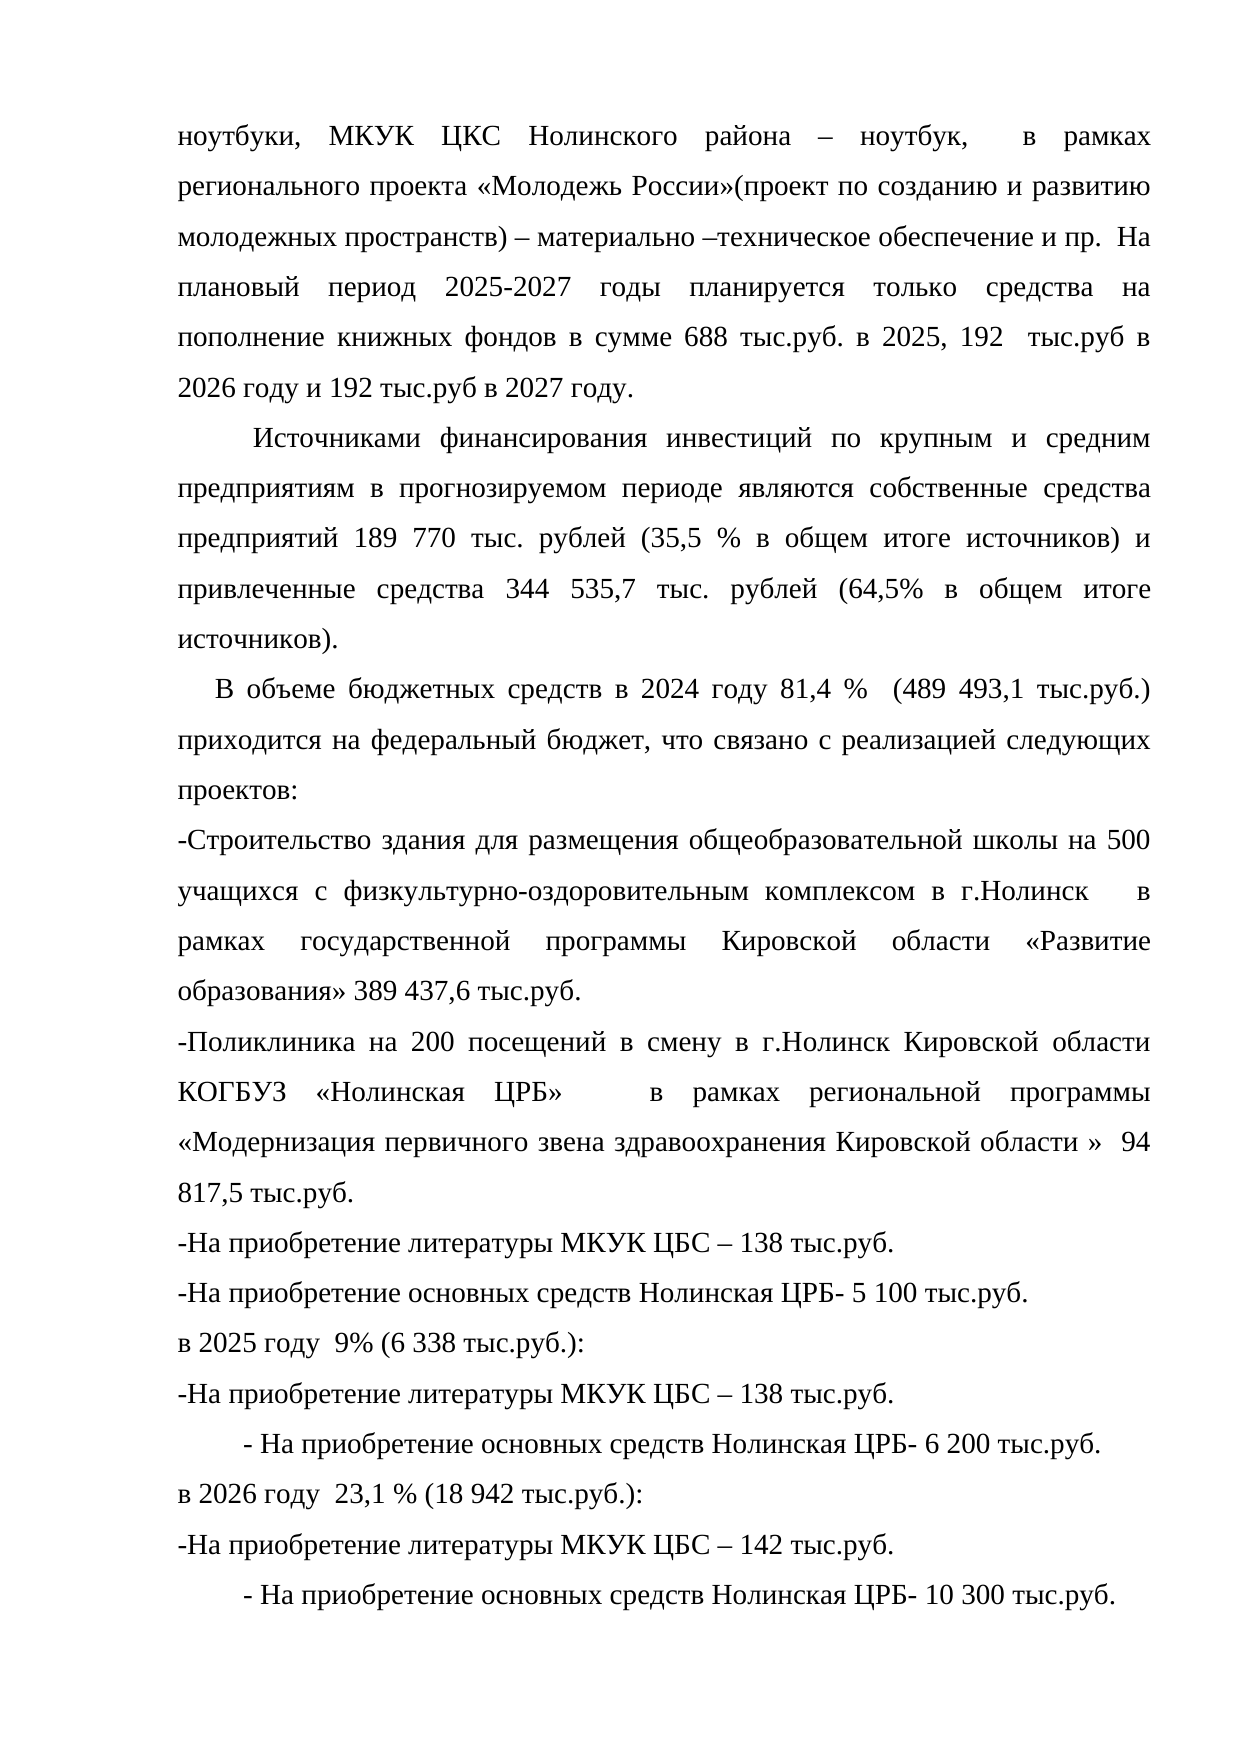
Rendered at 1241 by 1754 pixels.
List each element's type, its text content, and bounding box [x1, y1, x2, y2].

text -На приобретение литературы МКУК ЦБС – 142 тыс.руб. [177, 1527, 1152, 1560]
text в 2026 году 23,1 % (18 942 тыс.руб.): [177, 1477, 1152, 1510]
text -На приобретение литературы МКУК ЦБС – 138 тыс.руб. [177, 1376, 1152, 1409]
text - На приобретение основных средств Нолинская ЦРБ- 6 200 тыс.руб. [177, 1426, 1152, 1460]
text -Строительство здания для размещения общеобразовательной школы на 500 учащихся с физкультурно-оздоровительным комплексом в г.Нолинск в рамках государственной программы Кировской области «Развитие образования» 389 437,6 тыс.руб. [177, 822, 1152, 1007]
text -На приобретение основных средств Нолинская ЦРБ- 5 100 тыс.руб. [177, 1275, 1152, 1309]
text -На приобретение литературы МКУК ЦБС – 138 тыс.руб. [177, 1225, 1152, 1258]
text -Поликлиника на 200 посещений в смену в г.Нолинск Кировской области КОГБУЗ «Нолинская ЦРБ» в рамках региональной программы «Модернизация первичного звена здравоохранения Кировской области » 94 817,5 тыс.руб. [177, 1024, 1152, 1208]
text Источниками финансирования инвестиций по крупным и средним предприятиям в прогнозируемом периоде являются собственные средства предприятий 189 770 тыс. рублей (35,5 % в общем итоге источников) и привлеченные средства 344 535,7 тыс. рублей (64,5% в общем итоге источников). [177, 420, 1152, 655]
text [177, 118, 1152, 403]
text В объеме бюджетных средств в 2024 году 81,4 % (489 493,1 тыс.руб.) приходится на федеральный бюджет, что связано с реализацией следующих проектов: [177, 672, 1152, 806]
text в 2025 году 9% (6 338 тыс.руб.): [177, 1326, 1152, 1359]
text - На приобретение основных средств Нолинская ЦРБ- 10 300 тыс.руб. [177, 1577, 1152, 1611]
